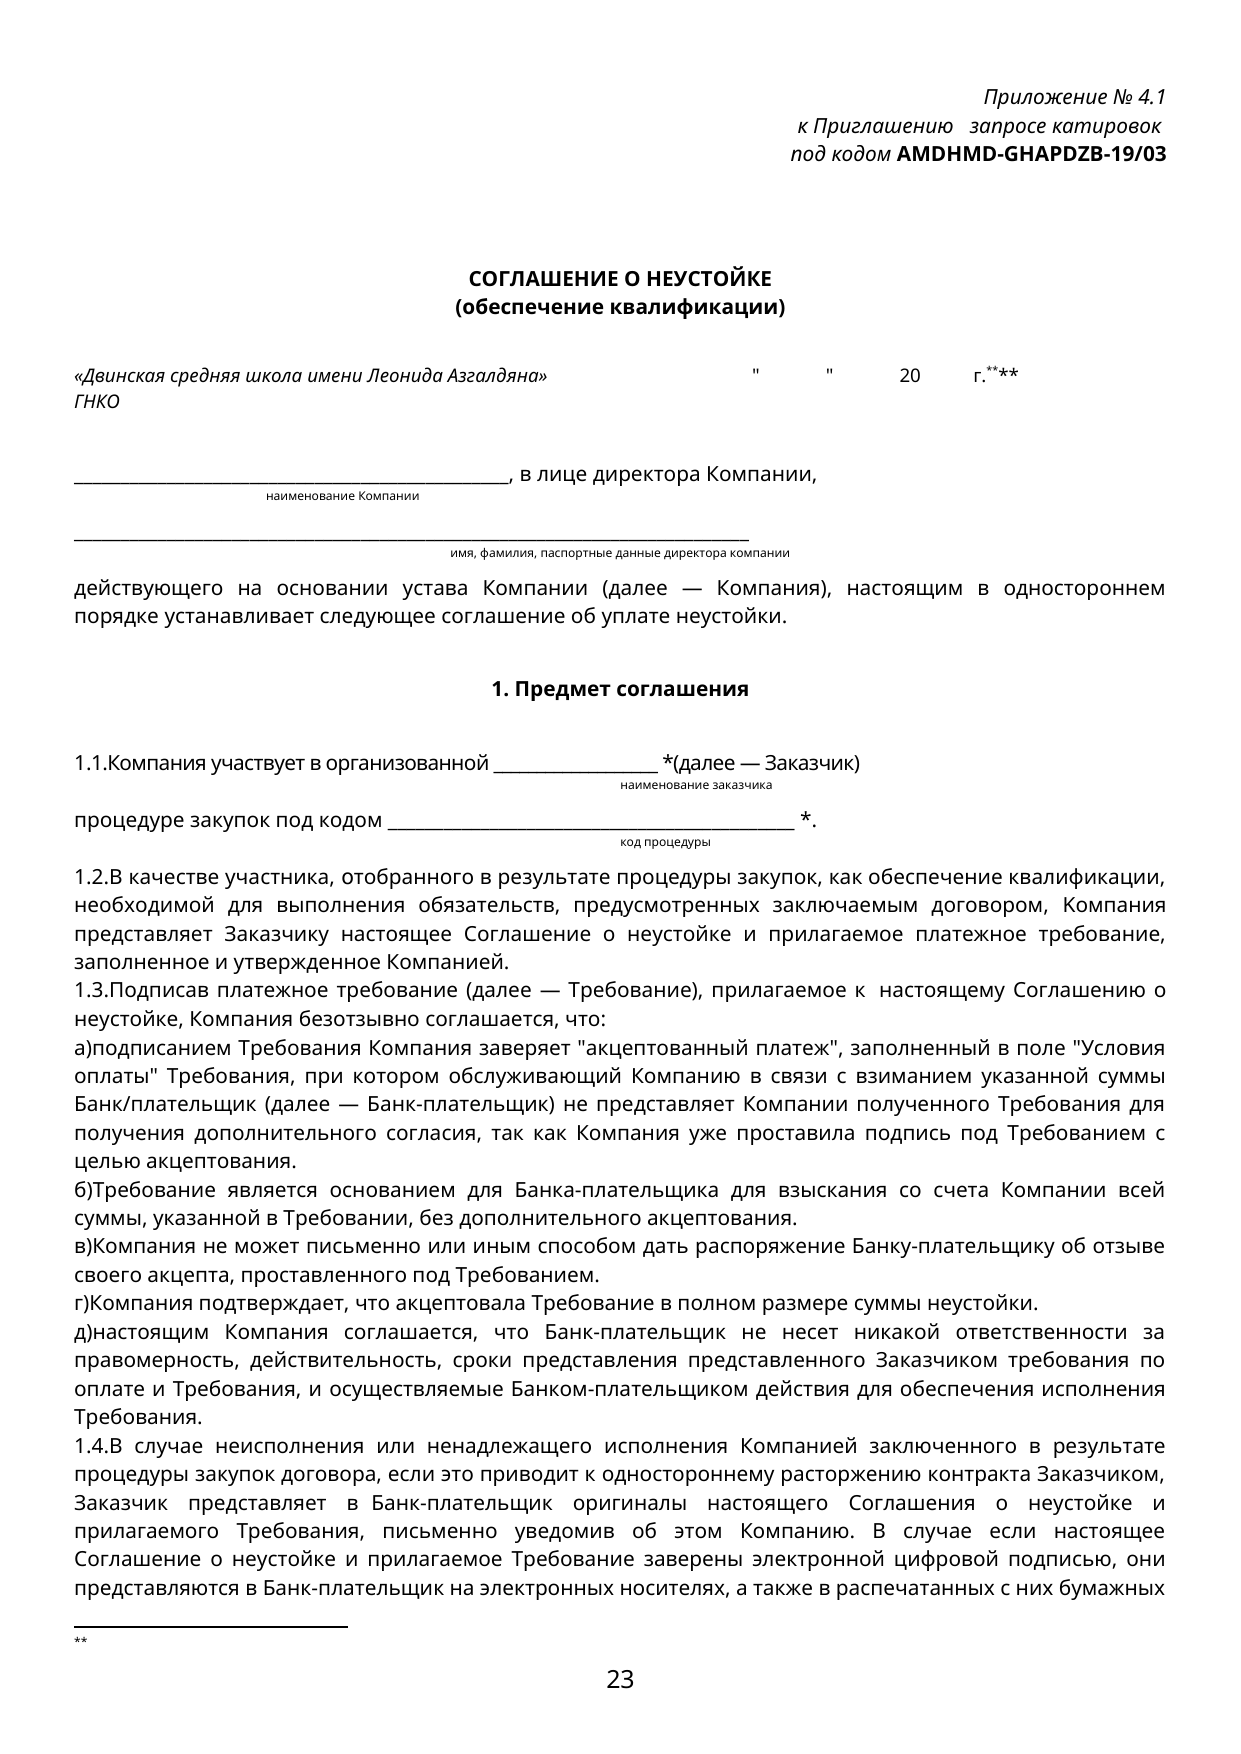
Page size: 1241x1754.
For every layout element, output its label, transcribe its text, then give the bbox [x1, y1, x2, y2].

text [74, 1431, 1167, 1601]
text 1.1.Компания участвует в организованной ___________________ *(далее — Заказчик) [74, 748, 1167, 777]
text д)настоящим Компания соглашается, что Банк-плательщик не несет никакой ответственности за правомерность, действительность, сроки представления представленного Заказчиком требования по оплате и Требования, и осуществляемые Банком-плательщиком действия для обеспечения исполнения Требования. [74, 1317, 1167, 1431]
text Приложение № 4.1 [74, 82, 1167, 111]
text наименование Компании [266, 487, 1167, 516]
table_header " " 20 г.** [561, 321, 1030, 430]
text б)Требование является основанием для Банка-плательщика для взыскания со счета Компании всей суммы, указанной в Требовании, без дополнительного акцептования. [74, 1175, 1167, 1232]
text действующего на основании устава Компании (далее — Компания), настоящим в одностороннем порядке устанавливает следующее соглашение об уплате неустойки. [74, 573, 1167, 629]
text (обеспечение квалификации) [74, 292, 1167, 321]
text а)подписанием Требования Компания заверяет "акцептованный платеж", заполненный в поле "Условия оплаты" Требования, при котором обслуживающий Компанию в связи с взиманием указанной суммы Банк/плательщик (далее — Банк-плательщик) не представляет Компании полученного Требования для получения дополнительного согласия, так как Компания уже проставила подпись под Требованием с целью акцептования. [74, 1033, 1167, 1175]
text 1.2.В качестве участника, օтобранного в результате процедуры закупок, как обеспечение квалификации, необходимой для выполнения обязательств, предусмотренных заключаемым договором, Kомпания представляет Заказчику настоящее Соглашение о неустойке и прилагаемое платежное требование, заполненное и утвержденное Компанией. [74, 862, 1167, 976]
text наименование заказчика [620, 777, 1167, 805]
text имя, фамилия, паспортные данные директора компании [74, 544, 1167, 573]
text 1.3.Подписав платежное требование (далее — Требование), прилагаемое к настоящему Соглашению о неустойке, Компания безотзывно соглашается, что: [74, 976, 1167, 1033]
text _______________________________________________, в лице директора Компании, [74, 459, 1167, 487]
text в)Компания не может письменно или иным способом дать распоряжение Банку-плательщику об отзыве своего акцепта, проставленного под Требованием. [74, 1232, 1167, 1288]
text _________________________________________________________________________ [74, 516, 1167, 544]
text код процедуры [620, 833, 1167, 862]
text СОГЛАШЕНИЕ О НЕУСТОЙКЕ [74, 264, 1167, 292]
table_header «Двинская средняя школа имени Леонида Азгалдяна» ГНКО [63, 321, 561, 430]
text к Приглашению запросе катировок под кодом АMDHMD-GHAPDZB-19/03 [74, 111, 1167, 168]
text процедуре закупок под кодом ____________________________________________ *. [74, 805, 1167, 833]
text 1. Предмет соглашения [74, 674, 1167, 703]
text г)Компания подтверждает, что акцептовала Требование в полном размере суммы неустойки. [74, 1288, 1167, 1317]
